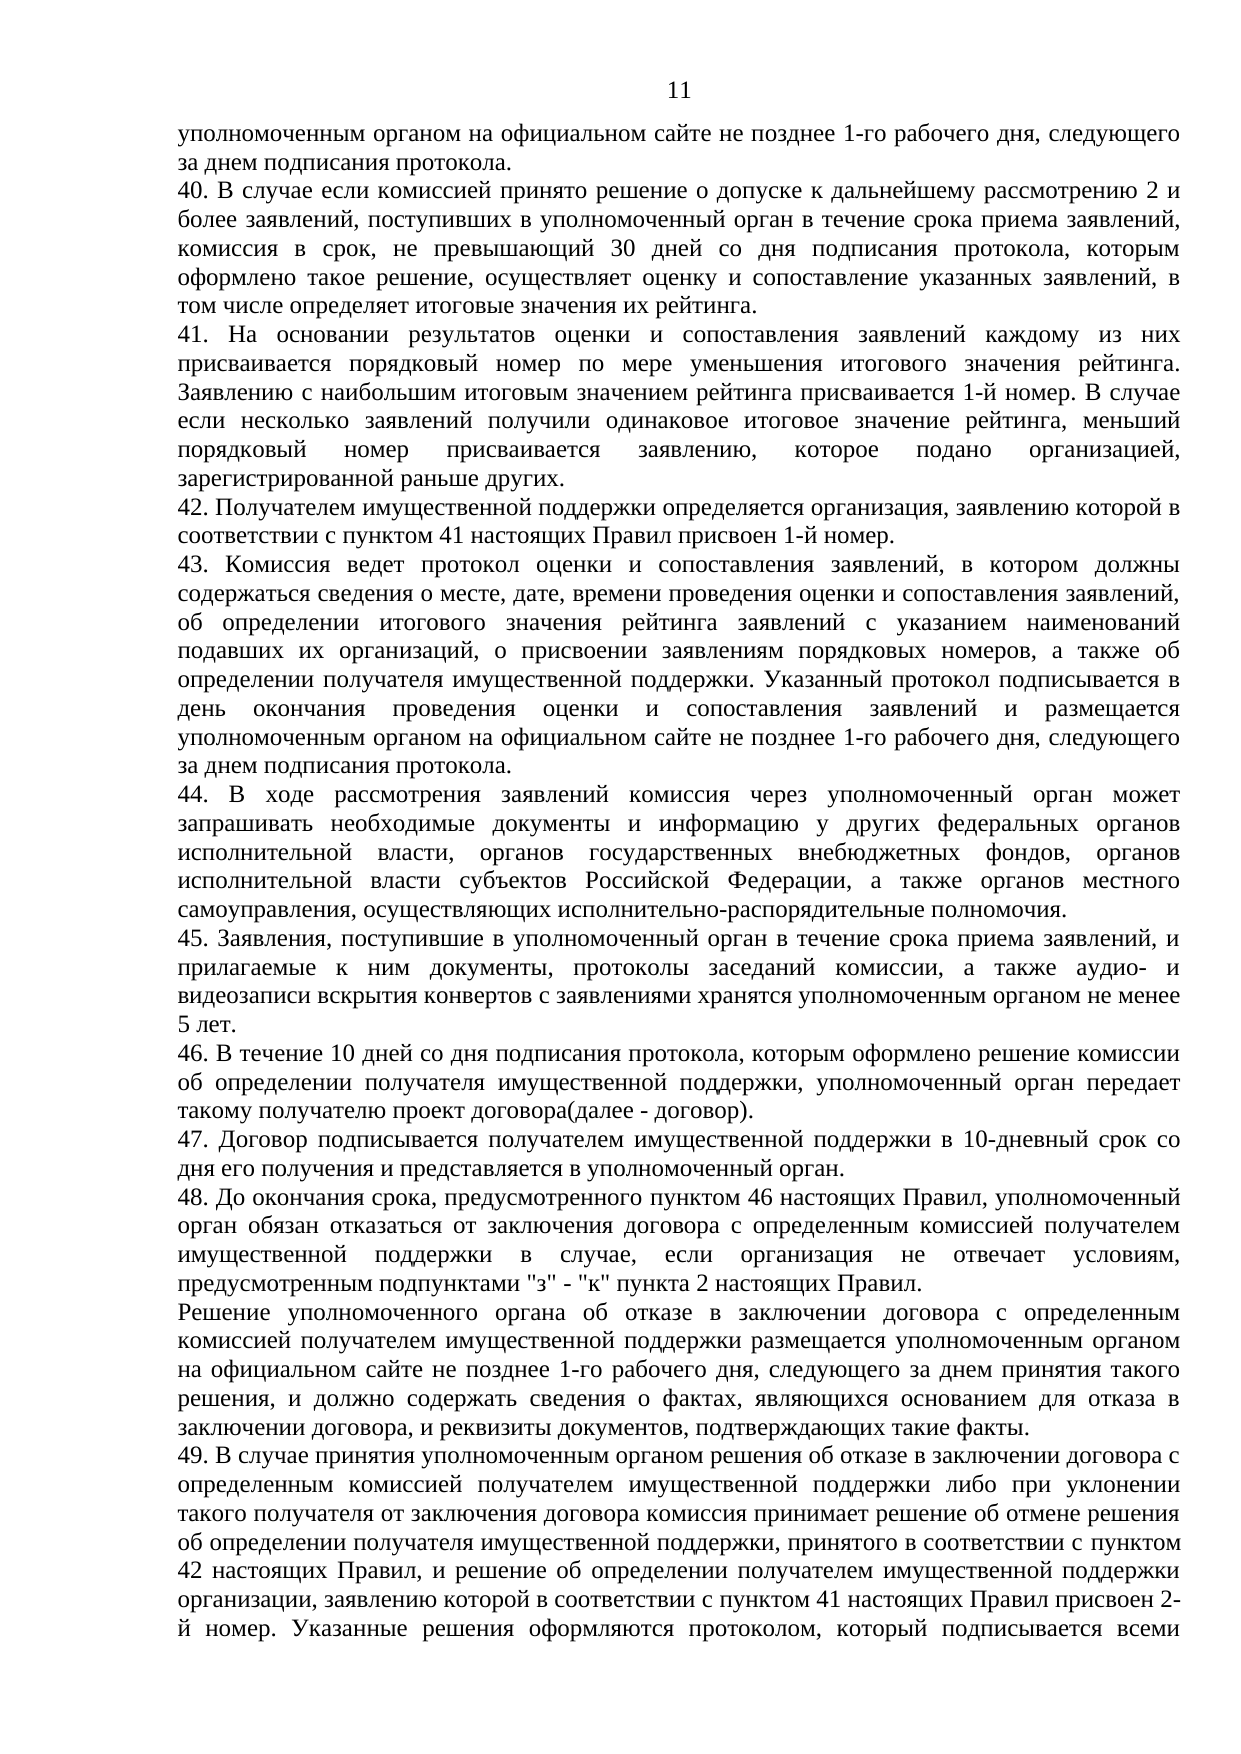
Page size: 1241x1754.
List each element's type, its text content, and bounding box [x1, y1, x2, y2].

text 46. В течение 10 дней со дня подписания протокола, которым оформлено решение комиссии об определении получателя имущественной поддержки, уполномоченный орган передает такому получателю проект договора(далее - договор). [177, 1038, 1181, 1124]
text 44. В ходе рассмотрения заявлений комиссия через уполномоченный орган может запрашивать необходимые документы и информацию у других федеральных органов исполнительной власти, органов государственных внебюджетных фондов, органов исполнительной власти субъектов Российской Федерации, а также органов местного самоуправления, осуществляющих исполнительно-распорядительные полномочия. [177, 779, 1181, 923]
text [177, 1441, 1181, 1642]
text 48. До окончания срока, предусмотренного пунктом 46 настоящих Правил, уполномоченный орган обязан отказаться от заключения договора с определенным комиссией получателем имущественной поддержки в случае, если организация не отвечает условиям, предусмотренным подпунктами "з" - "к" пункта 2 настоящих Правил. [177, 1182, 1181, 1297]
text 43. Комиссия ведет протокол оценки и сопоставления заявлений, в котором должны содержаться сведения о месте, дате, времени проведения оценки и сопоставления заявлений, об определении итогового значения рейтинга заявлений с указанием наименований подавших их организаций, о присвоении заявлениям порядковых номеров, а также об определении получателя имущественной поддержки. Указанный протокол подписывается в день окончания проведения оценки и сопоставления заявлений и размещается уполномоченным органом на официальном сайте не позднее 1-го рабочего дня, следующего за днем подписания протокола. [177, 549, 1181, 779]
text 41. На основании результатов оценки и сопоставления заявлений каждому из них присваивается порядковый номер по мере уменьшения итогового значения рейтинга. Заявлению с наибольшим итоговым значением рейтинга присваивается 1-й номер. В случае если несколько заявлений получили одинаковое итоговое значение рейтинга, меньший порядковый номер присваивается заявлению, которое подано организацией, зарегистрированной раньше других. [177, 319, 1181, 492]
text 47. Договор подписывается получателем имущественной поддержки в 10-дневный срок со дня его получения и представляется в уполномоченный орган. [177, 1124, 1181, 1182]
text 42. Получателем имущественной поддержки определяется организация, заявлению которой в соответствии с пунктом 41 настоящих Правил присвоен 1-й номер. [177, 492, 1181, 549]
text Решение уполномоченного органа об отказе в заключении договора с определенным комиссией получателем имущественной поддержки размещается уполномоченным органом на официальном сайте не позднее 1-го рабочего дня, следующего за днем принятия такого решения, и должно содержать сведения о фактах, являющихся основанием для отказа в заключении договора, и реквизиты документов, подтверждающих такие факты. [177, 1297, 1181, 1441]
text 40. В случае если комиссией принято решение о допуске к дальнейшему рассмотрению 2 и более заявлений, поступивших в уполномоченный орган в течение срока приема заявлений, комиссия в срок, не превышающий 30 дней со дня подписания протокола, которым оформлено такое решение, осуществляет оценку и сопоставление указанных заявлений, в том числе определяет итоговые значения их рейтинга. [177, 176, 1181, 319]
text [177, 118, 1181, 176]
text 45. Заявления, поступившие в уполномоченный орган в течение срока приема заявлений, и прилагаемые к ним документы, протоколы заседаний комиссии, а также аудио- и видеозаписи вскрытия конвертов с заявлениями хранятся уполномоченным органом не менее 5 лет. [177, 923, 1181, 1038]
